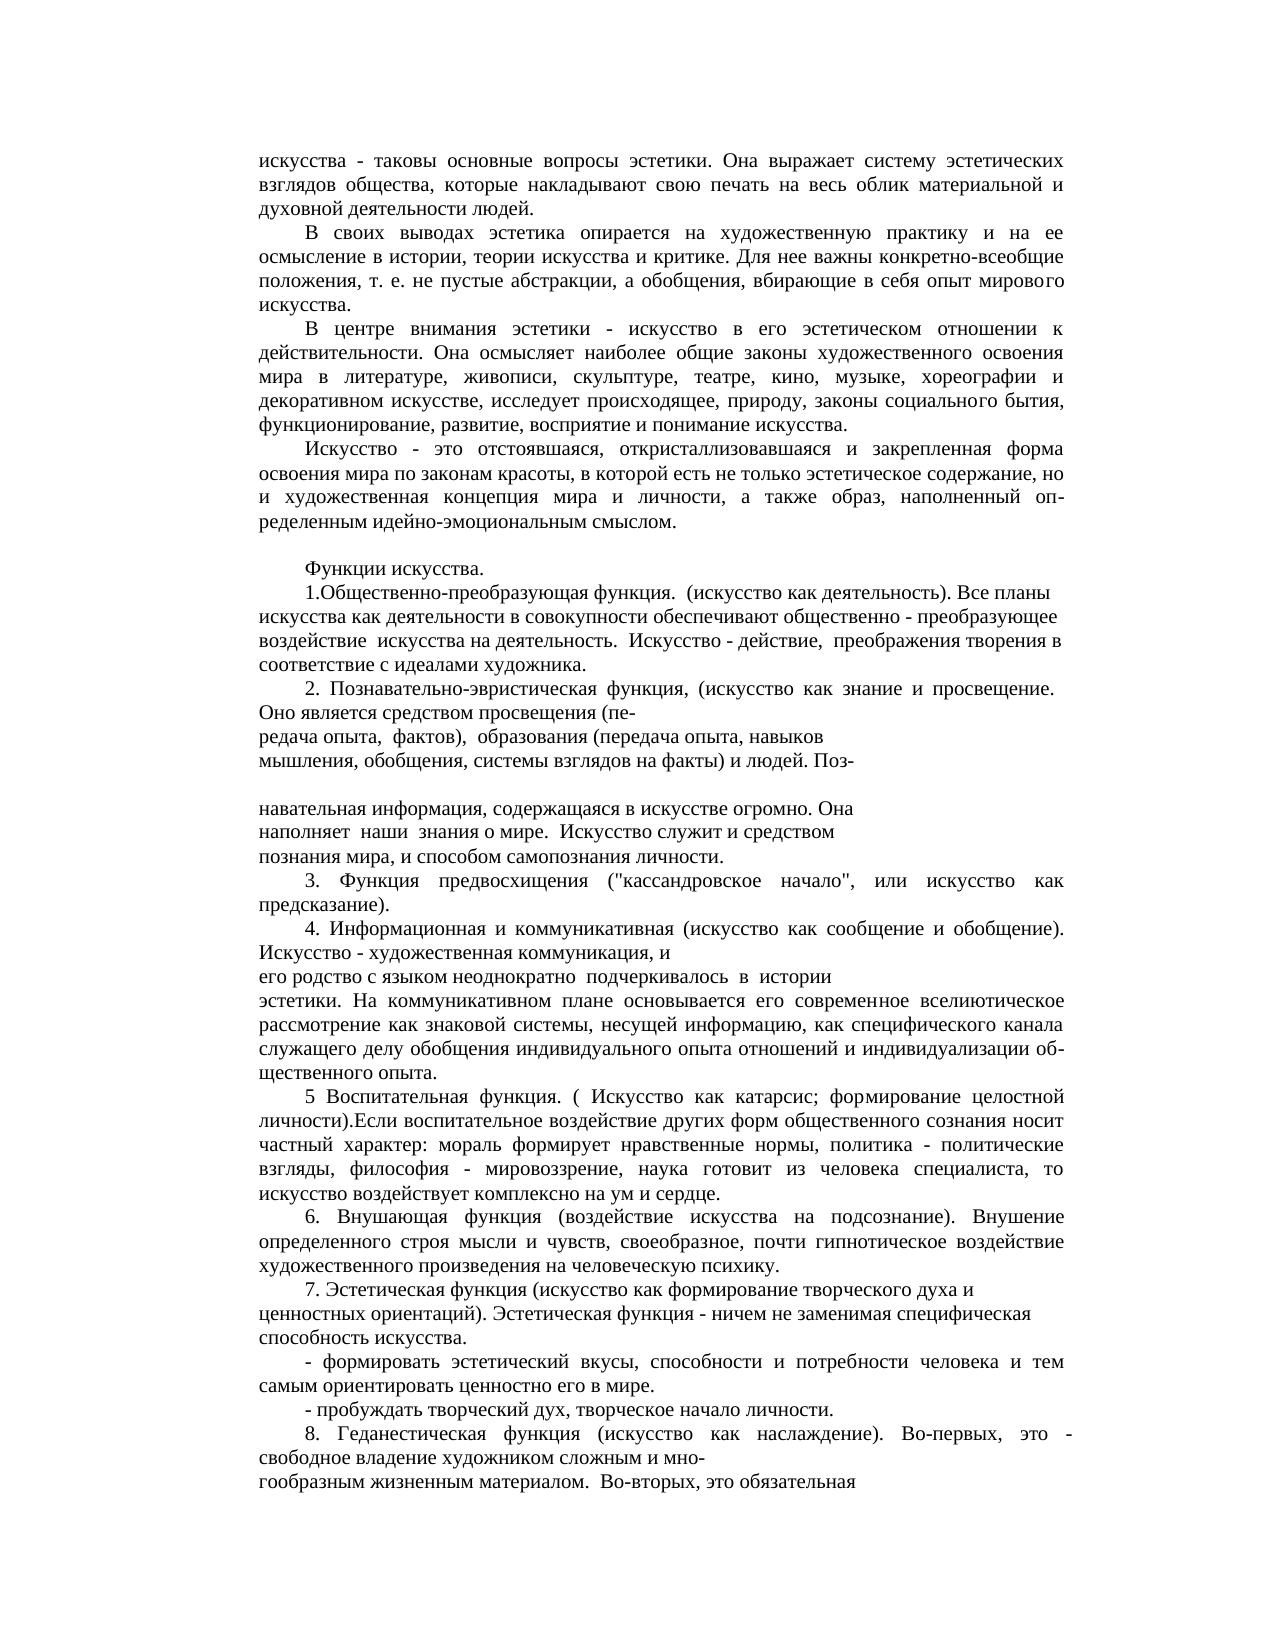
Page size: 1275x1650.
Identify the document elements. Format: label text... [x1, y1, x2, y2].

text познания мира, и способом самопознания личности. [259, 843, 1119, 868]
text редача опыта, фактов), образования (передача опыта, навыков [259, 724, 1119, 748]
text 8. Геданестическая функция (искусство как наслаждение). Во-первых, это - свободное владение художником сложным и мно- [259, 1421, 1074, 1469]
text 4. Информационная и коммуникативная (искусство как сообщение и обобщение). Искусство - художественная коммуникация, и [259, 916, 1064, 964]
text наполняет наши знания о мире. Искусство служит и средством [259, 819, 1119, 843]
text 5 Воспитательная функция. ( Искусство как катарсис; формирование целостной личности).Если воспитательное воздействие других форм общественного сознания носит частный характер: мораль формирует нравственные нормы, политика - политические взгляды, философия - мировоззрение, наука готовит из человека специалиста, то искусство воздействует комплексно на ум и сердце. [259, 1084, 1064, 1204]
text - формировать эстетический вкусы, способности и потребности человека и тем самым ориентировать ценностно его в мире. [259, 1349, 1064, 1397]
text - пробуждать творческий дух, творческое начало личности. [304, 1397, 1064, 1421]
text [259, 148, 1064, 220]
text 3. Функция предвосхищения ("кассандровское начало", или искусство как предсказание). [259, 868, 1064, 916]
text мышления, обобщения, системы взглядов на факты) и людей. Поз- [259, 748, 1119, 772]
text В своих выводах эстетика опирается на художественную практику и на ее осмысление в истории, теории искусства и критике. Для нее важны конкретно-всеобщие положения, т. е. не пустые абстракции, а обобщения, вбирающие в себя опыт мирового искусства. [259, 220, 1064, 316]
text Искусство - это отстоявшаяся, откристаллизовавшаяся и закрепленная форма освоения мира по законам красоты, в которой есть не только эстетическое содержание, но и художественная концепция мира и личности, а также образ, наполненный определенным идейно-эмоциональным смыслом. [259, 436, 1064, 533]
text 1.Общественно-преобразующая функция. (искусство как деятельность). Все планы искусства как деятельности в совокупности обеспечивают общественно - преобразующее воздействие искусства на деятельность. Искусство - действие, преображения творения в соответствие с идеалами художника. [259, 580, 1083, 676]
text гообразным жизненным материалом. Во-вторых, это обязательная [259, 1469, 1074, 1493]
text его родство с языком неоднократно подчеркивалось в истории [259, 964, 1064, 988]
text В центре внимания эстетики - искусство в его эстетическом отношении к действительности. Она осмысляет наиболее общие законы художественного освоения мира в литературе, живописи, скульптуре, театре, кино, музыке, хореографии и декоративном искусстве, исследует происходящее, природу, законы социального бытия, функционирование, развитие, восприятие и понимание искусства. [259, 316, 1064, 436]
text эстетики. На коммуникативном плане основывается его современное вселиютическое рассмотрение как знаковой системы, несущей информацию, как специфического канала служащего делу обобщения индивидуального опыта отношений и индивидуализации общественного опыта. [259, 988, 1064, 1084]
text 2. Познавательно-эвристическая функция, (искусство как знание и просвещение. Оно является средством просвещения (пе- [259, 676, 1055, 724]
text Функции искусства. [304, 556, 1064, 580]
text навательная информация, содержащаяся в искусстве огромно. Она [259, 795, 1119, 819]
text 6. Внушающая функция (воздействие искусства на подсознание). Внушение определенного строя мысли и чувств, своеобразное, почти гипнотическое воздействие художественного произведения на человеческую психику. [259, 1204, 1064, 1277]
text 7. Эстетическая функция (искусство как формирование творческого духа и ценностных ориентаций). Эстетическая функция - ничем не заменимая специфическая способность искусства. [259, 1277, 1064, 1349]
